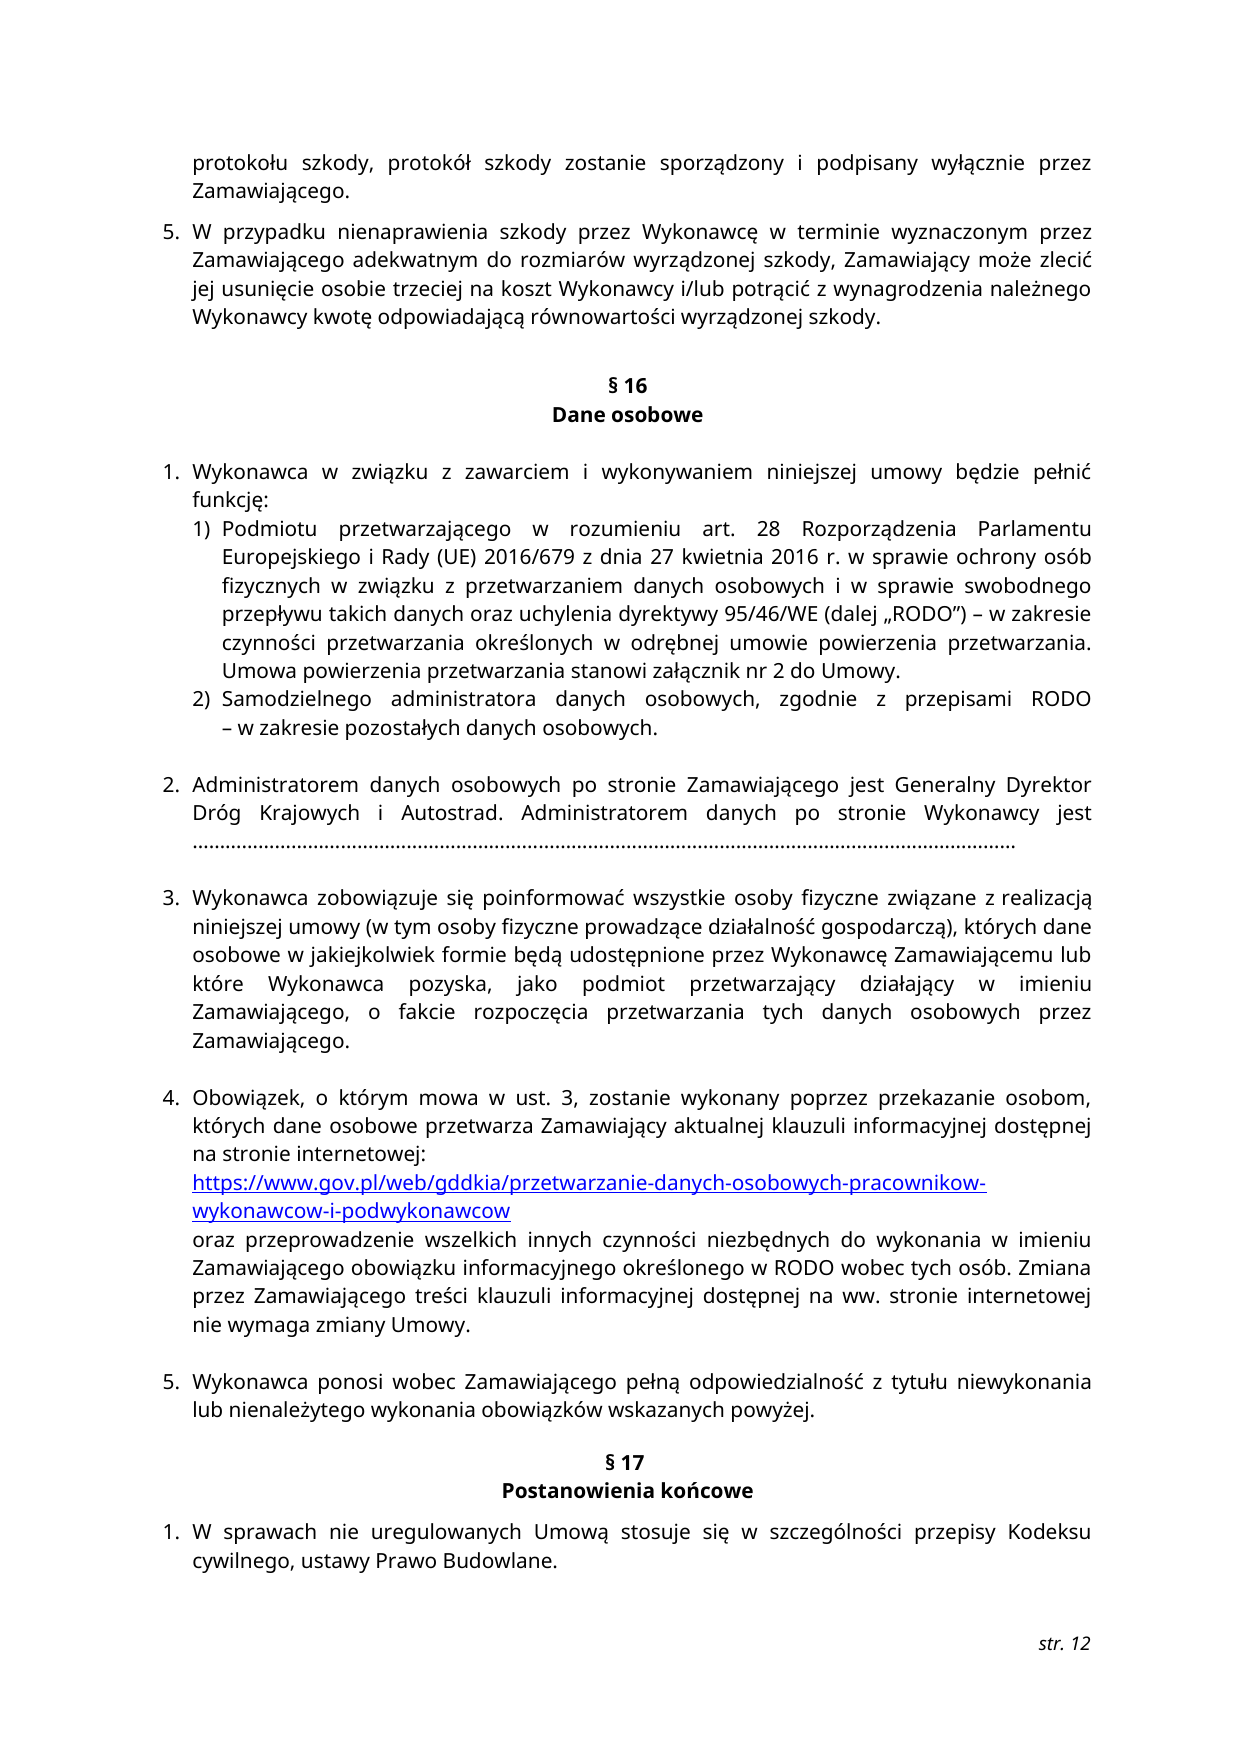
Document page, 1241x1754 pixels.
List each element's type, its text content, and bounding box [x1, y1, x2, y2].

list Obowiązek, o którym mowa w ust. 3, zostanie wykonany poprzez przekazanie osobom, których dane osobowe przetwarza Zamawiający aktualnej klauzuli informacyjnej dostępnej na stronie internetowej: [162, 1083, 1093, 1168]
text § 17 [576, 1448, 1093, 1476]
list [162, 148, 1093, 204]
list Wykonawca w związku z zawarciem i wykonywaniem niniejszej umowy będzie pełnić funkcję: [162, 457, 1093, 514]
text 1. W sprawach nie uregulowanych Umową stosuje się w szczególności przepisy Kodeksu cywilnego, ustawy Prawo Budowlane. [162, 1517, 1093, 1574]
text Postanowienia końcowe [162, 1476, 1093, 1505]
list Dane osobowe [162, 400, 1093, 428]
list W przypadku nienaprawienia szkody przez Wykonawcę w terminie wyznaczonym przez Zamawiającego adekwatnym do rozmiarów wyrządzonej szkody, Zamawiający może zlecić jej usunięcie osobie trzeciej na koszt Wykonawcy i/lub potrącić z wynagrodzenia należnego Wykonawcy kwotę odpowiadającą równowartości wyrządzonej szkody. [162, 217, 1093, 331]
list Wykonawca zobowiązuje się poinformować wszystkie osoby fizyczne związane z realizacją niniejszej umowy (w tym osoby fizyczne prowadzące działalność gospodarczą), których dane osobowe w jakiejkolwiek formie będą udostępnione przez Wykonawcę Zamawiającemu lub które Wykonawca pozyska, jako podmiot przetwarzający działający w imieniu Zamawiającego, o fakcie rozpoczęcia przetwarzania tych danych osobowych przez Zamawiającego. [162, 883, 1093, 1054]
list Podmiotu przetwarzającego w rozumieniu art. 28 Rozporządzenia Parlamentu Europejskiego i Rady (UE) 2016/679 z dnia 27 kwietnia 2016 r. w sprawie ochrony osób fizycznych w związku z przetwarzaniem danych osobowych i w sprawie swobodnego przepływu takich danych oraz uchylenia dyrektywy 95/46/WE (dalej „RODO”) – w zakresie czynności przetwarzania określonych w odrębnej umowie powierzenia przetwarzania. Umowa powierzenia przetwarzania stanowi załącznik nr 2 do Umowy. [192, 514, 1093, 684]
text https://www.gov.pl/web/gddkia/przetwarzanie-danych-osobowych-pracownikow-wykonawcow-i-podwykonawcow [192, 1168, 1093, 1225]
text oraz przeprowadzenie wszelkich innych czynności niezbędnych do wykonania w imieniu Zamawiającego obowiązku informacyjnego określonego w RODO wobec tych osób. Zmiana przez Zamawiającego treści klauzuli informacyjnej dostępnej na ww. stronie internetowej nie wymaga zmiany Umowy. [192, 1225, 1093, 1338]
list Wykonawca ponosi wobec Zamawiającego pełną odpowiedzialność z tytułu niewykonania lub nienależytego wykonania obowiązków wskazanych powyżej. [162, 1367, 1093, 1424]
list Samodzielnego administratora danych osobowych, zgodnie z przepisami RODO – w zakresie pozostałych danych osobowych. [192, 684, 1093, 741]
list Administratorem danych osobowych po stronie Zamawiającego jest Generalny Dyrektor Dróg Krajowych i Autostrad. Administratorem danych po stronie Wykonawcy jest …………………………………………………………………………………………………………………………………… [162, 770, 1093, 855]
list § 16 [162, 372, 1093, 400]
